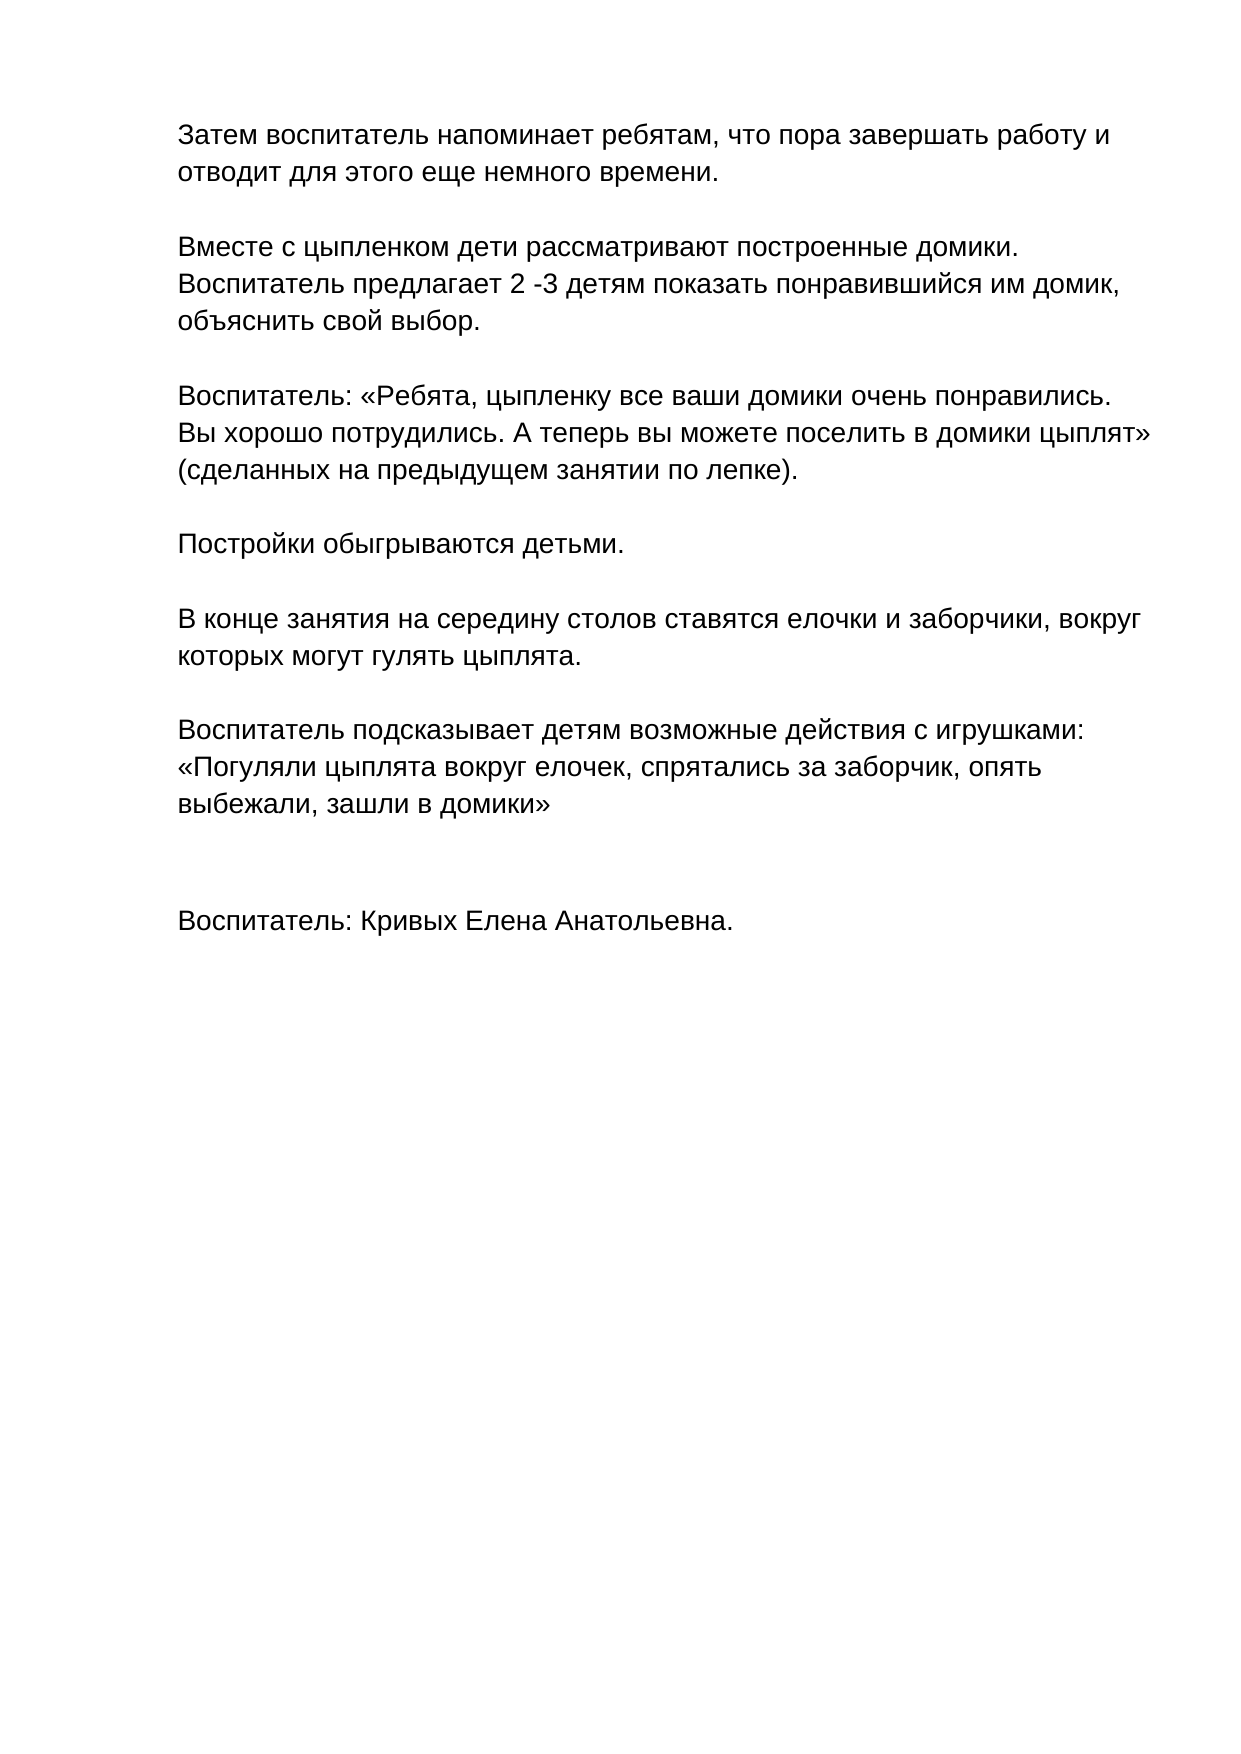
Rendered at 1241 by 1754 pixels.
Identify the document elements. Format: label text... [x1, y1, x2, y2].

text Воспитатель: Кривых Елена Анатольевна. [177, 903, 1152, 936]
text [177, 118, 1152, 820]
